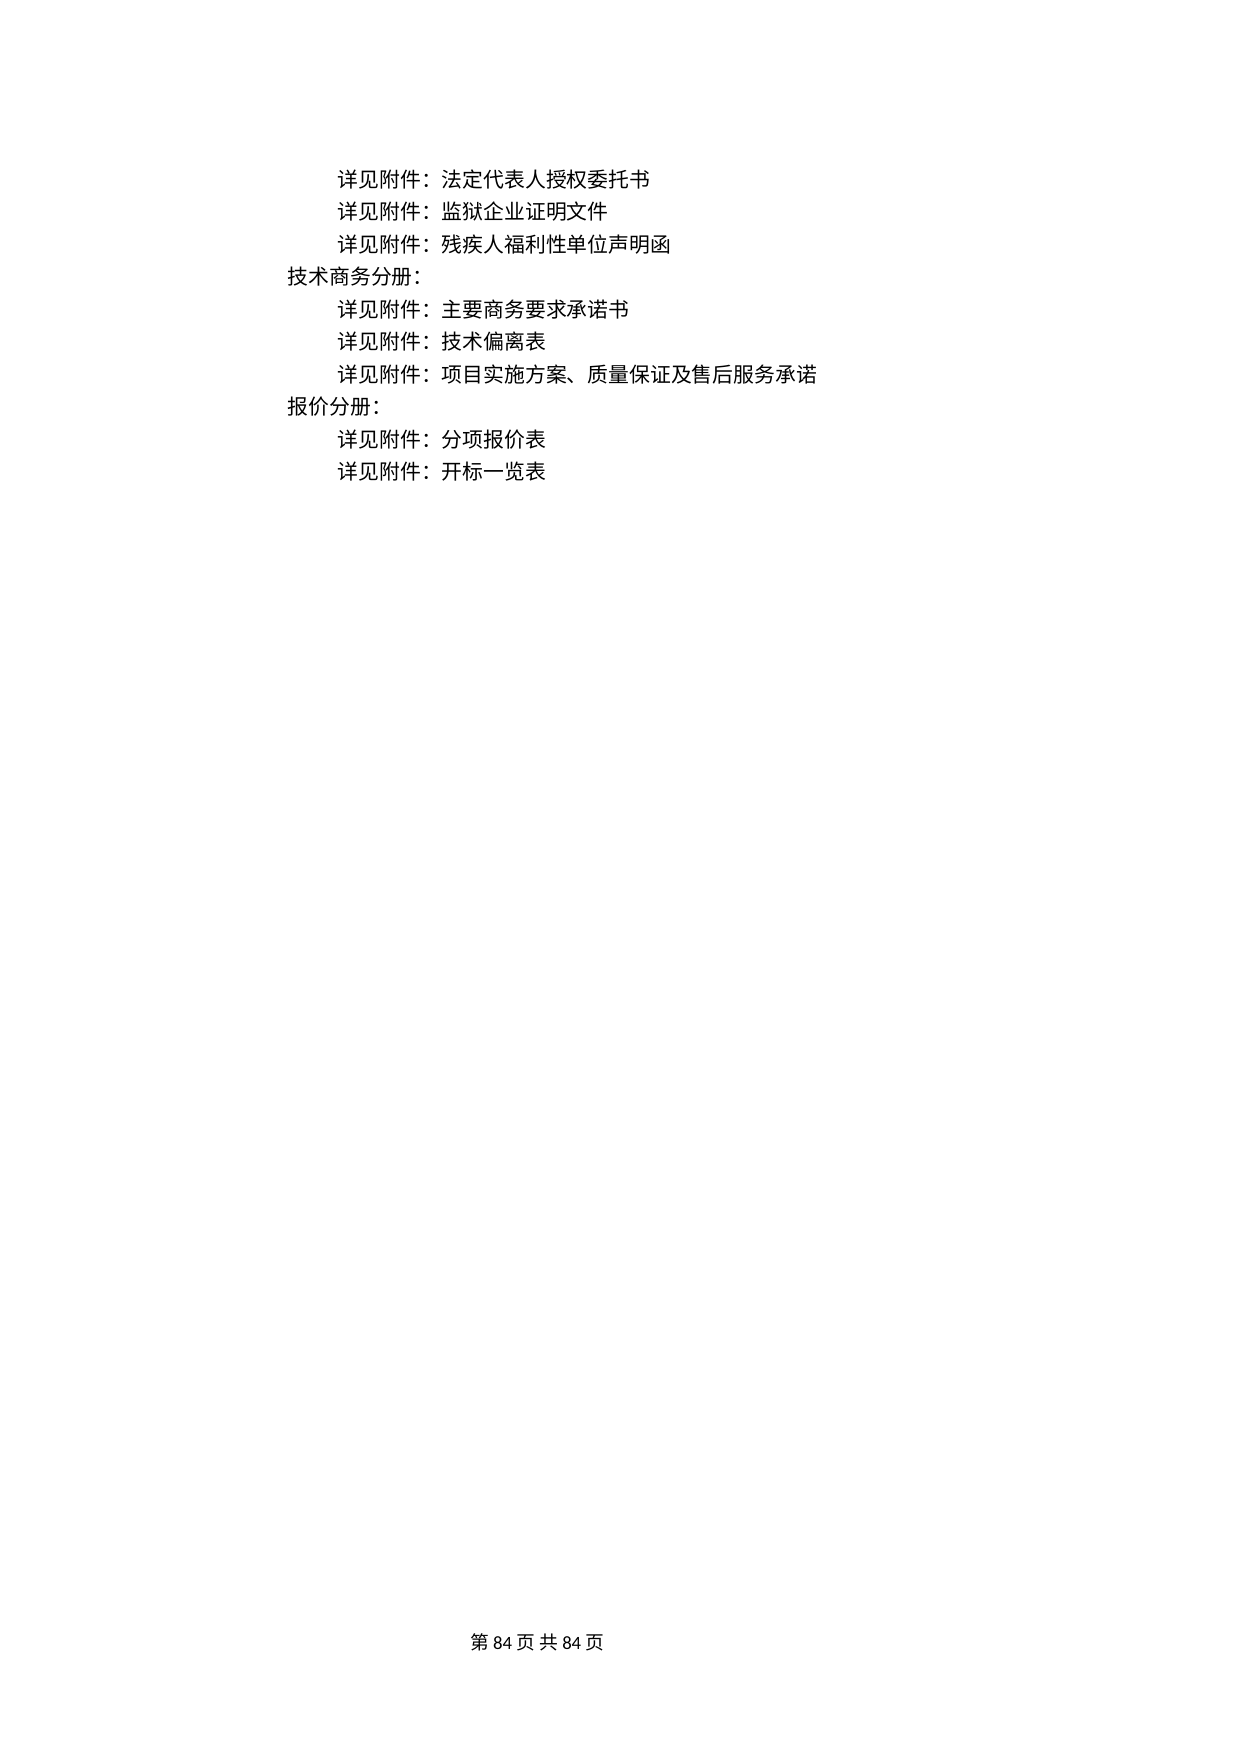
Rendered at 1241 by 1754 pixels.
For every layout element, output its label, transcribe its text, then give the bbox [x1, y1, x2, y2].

text 报价分册： [187, 389, 1053, 422]
text 详见附件：法定代表人授权委托书 [187, 162, 1053, 194]
text 技术商务分册： [187, 259, 1053, 292]
text 详见附件：主要商务要求承诺书 [187, 292, 1053, 324]
text 详见附件：分项报价表 [187, 422, 1053, 454]
text 详见附件：监狱企业证明文件 [187, 194, 1053, 227]
text 详见附件：技术偏离表 [187, 324, 1053, 357]
text 详见附件：项目实施方案、质量保证及售后服务承诺 [187, 357, 1053, 389]
text 详见附件：残疾人福利性单位声明函 [187, 227, 1053, 259]
text 详见附件：开标一览表 [187, 454, 1053, 487]
